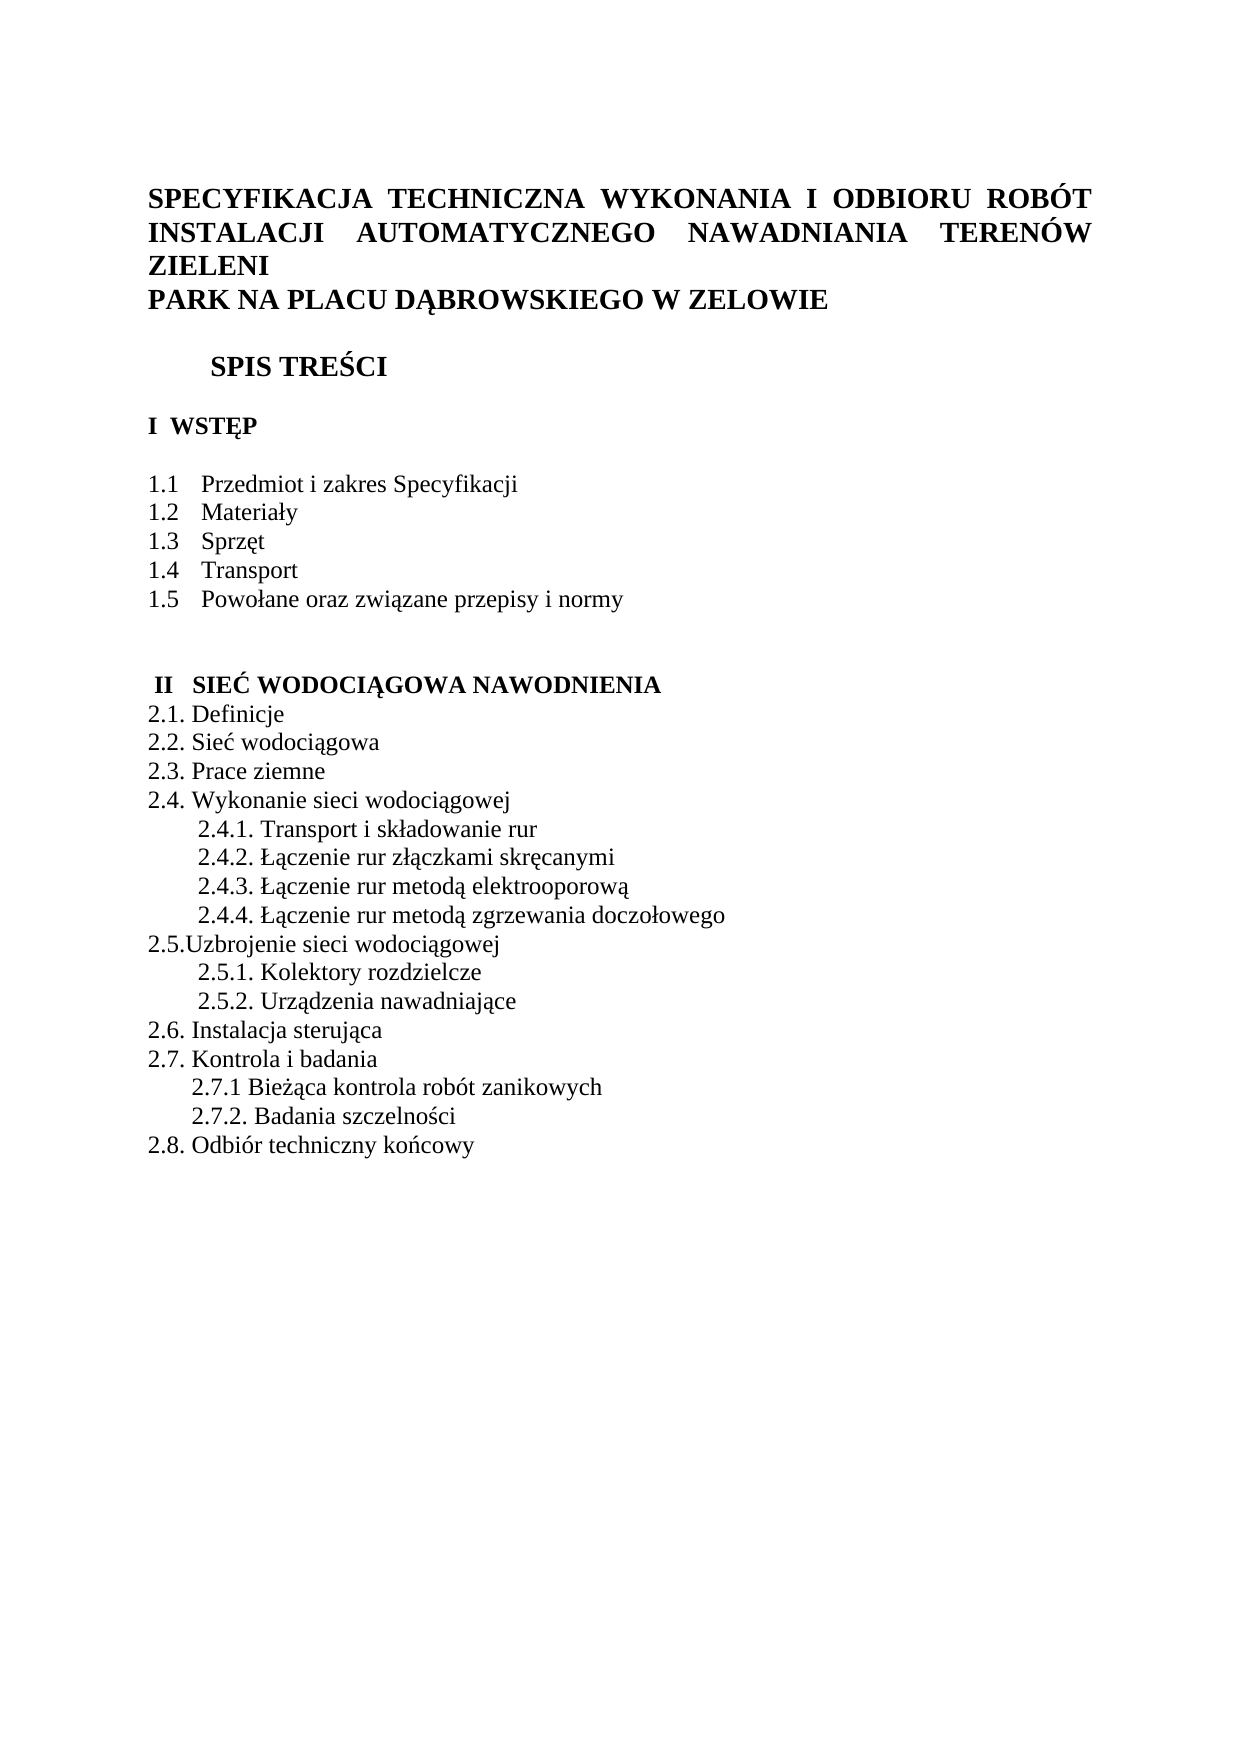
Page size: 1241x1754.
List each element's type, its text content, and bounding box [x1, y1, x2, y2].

text II SIEĆ WODOCIĄGOWA NAWODNIENIA [148, 670, 1093, 699]
text 2.4.2. Łączenie rur złączkami skręcanymi [148, 842, 1093, 871]
list Transport [148, 555, 1093, 584]
text 2.4.1. Transport i składowanie rur [148, 814, 1093, 842]
list Przedmiot i zakres Specyfikacji [148, 469, 1093, 497]
text 2.5.2. Urządzenia nawadniające [148, 986, 1093, 1015]
text 2.7.1 Bieżąca kontrola robót zanikowych [148, 1072, 1093, 1101]
text 2.5.Uzbrojenie sieci wodociągowej [148, 929, 1093, 957]
text 2.8. Odbiór techniczny końcowy [148, 1130, 1093, 1159]
text 2.7. Kontrola i badania [148, 1044, 1093, 1072]
text SPIS TREŚCI [148, 349, 1093, 382]
text 2.6. Instalacja sterująca [148, 1015, 1093, 1044]
text 2.4.4. Łączenie rur metodą zgrzewania doczołowego [148, 900, 1093, 929]
text 2.4. Wykonanie sieci wodociągowej [148, 785, 1093, 814]
text 2.7.2. Badania szczelności [148, 1101, 1093, 1130]
text 2.1. Definicje [148, 699, 1093, 727]
text 2.5.1. Kolektory rozdzielcze [148, 957, 1093, 986]
text PARK NA PLACU DĄBROWSKIEGO W ZELOWIE [148, 282, 1093, 315]
text SPECYFIKACJA TECHNICZNA WYKONANIA I ODBIORU ROBÓT INSTALACJI AUTOMATYCZNEGO NAWADNIANIA TERENÓW ZIELENI [148, 181, 1093, 282]
list Materiały [148, 497, 1093, 526]
list Sprzęt [148, 526, 1093, 555]
text 2.3. Prace ziemne [148, 756, 1093, 785]
list Powołane oraz związane przepisy i normy [148, 584, 1093, 612]
text I WSTĘP [148, 411, 1093, 440]
text 2.2. Sieć wodociągowa [148, 727, 1093, 756]
text 2.4.3. Łączenie rur metodą elektrooporową [148, 871, 1093, 900]
